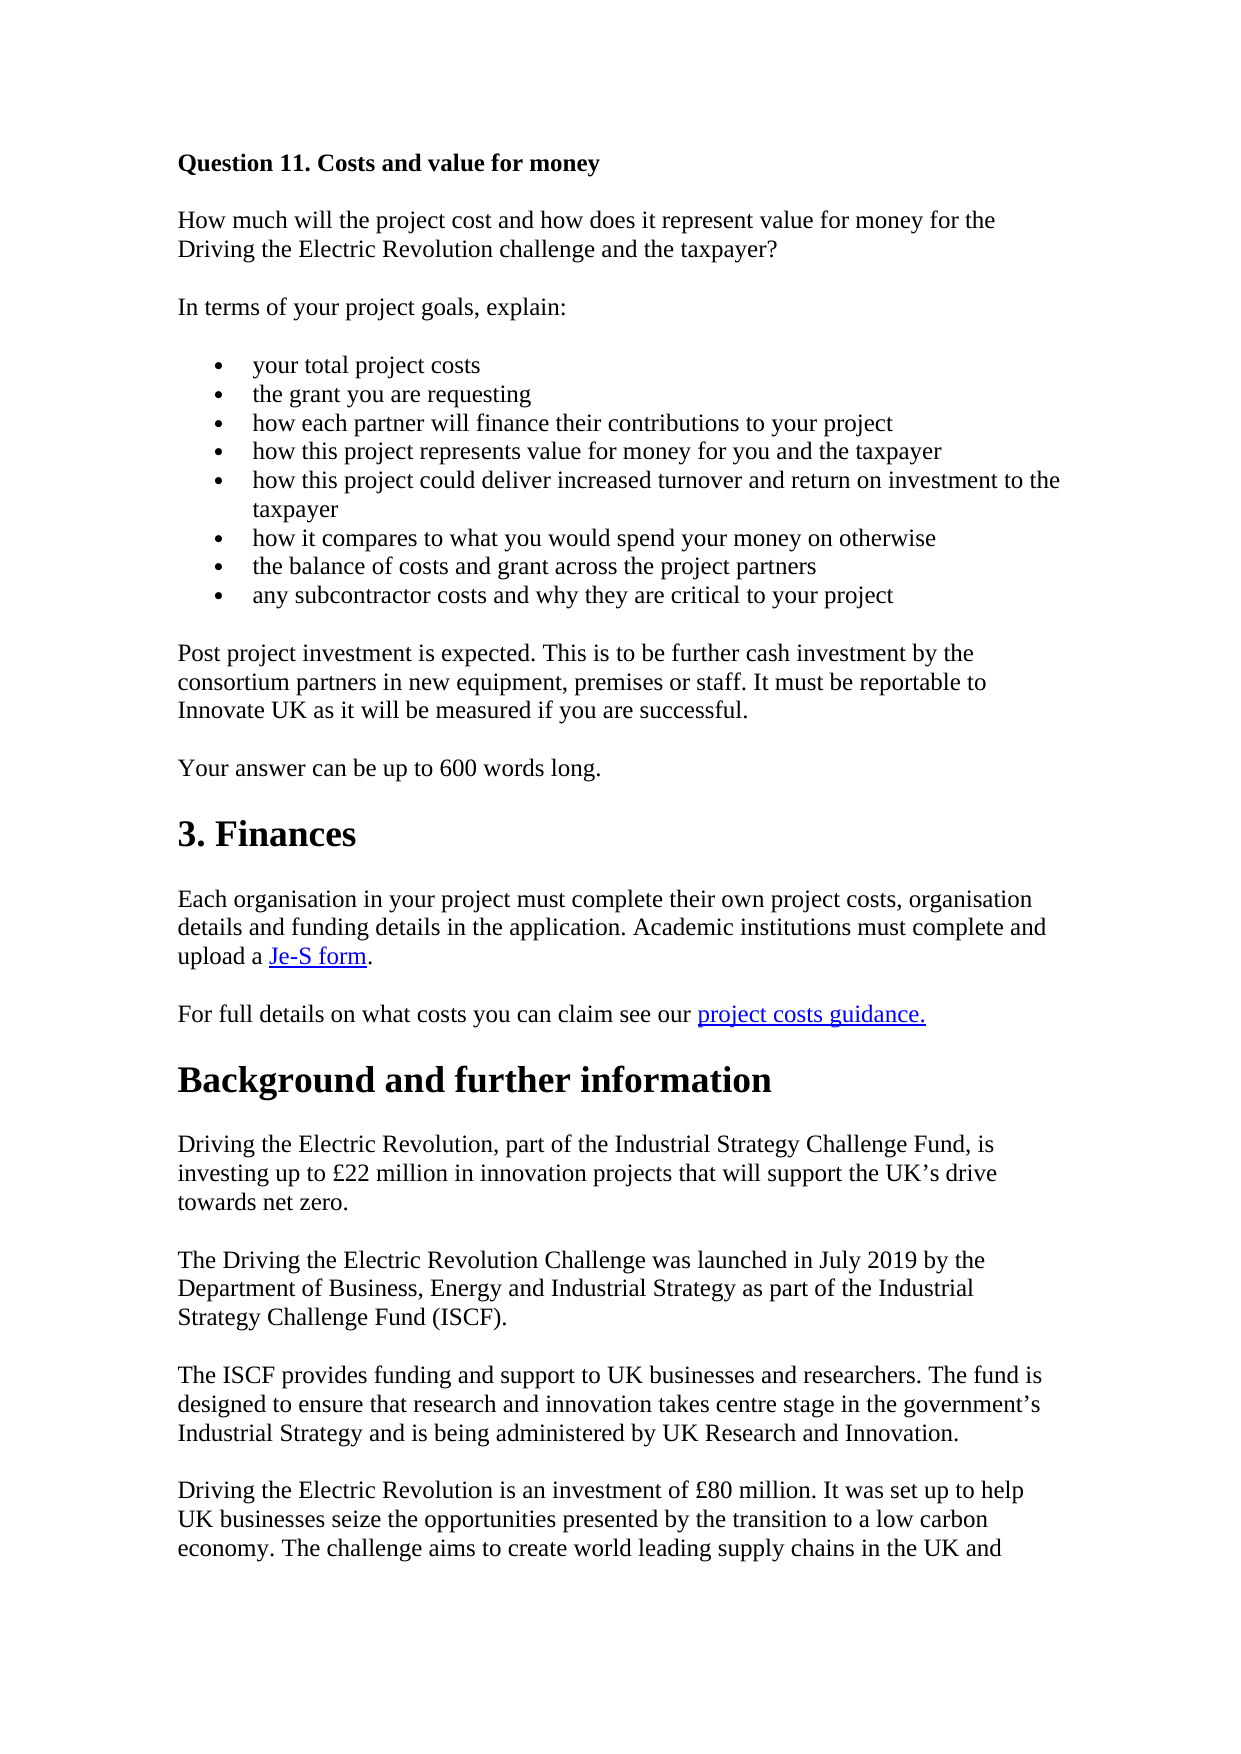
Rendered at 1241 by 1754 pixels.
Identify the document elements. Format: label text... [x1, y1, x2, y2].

list how this project represents value for money for you and the taxpayer [215, 436, 1063, 465]
list how each partner will finance their contributions to your project [215, 408, 1063, 436]
text Question 11. Costs and value for money [177, 148, 1063, 176]
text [177, 1476, 1063, 1562]
text How much will the project cost and how does it represent value for money for the Driving the Electric Revolution challenge and the taxpayer? [177, 206, 1063, 263]
list the balance of costs and grant across the project partners [215, 551, 1063, 580]
list any subcontractor costs and why they are critical to your project [215, 580, 1063, 609]
text Each organisation in your project must complete their own project costs, organisation details and funding details in the application. Academic institutions must complete and upload a Je-S form. [177, 884, 1063, 970]
text Driving the Electric Revolution, part of the Industrial Strategy Challenge Fund, is investing up to £22 million in innovation projects that will support the UK’s drive towards net zero. [177, 1129, 1063, 1216]
text Post project investment is expected. This is to be further cash investment by the consortium partners in new equipment, premises or staff. It must be reportable to Innovate UK as it will be measured if you are successful. [177, 638, 1063, 724]
list the grant you are requesting [215, 379, 1063, 408]
text Your answer can be up to 600 words long. [177, 753, 1063, 782]
list your total project costs [215, 350, 1063, 379]
text 3. Finances [177, 811, 1063, 854]
text The ISCF provides funding and support to UK businesses and researchers. The fund is designed to ensure that research and innovation takes centre stage in the government’s Industrial Strategy and is being administered by UK Research and Innovation. [177, 1360, 1063, 1446]
text For full details on what costs you can claim see our project costs guidance. [177, 999, 1063, 1028]
text The Driving the Electric Revolution Challenge was launched in July 2019 by the Department of Business, Energy and Industrial Strategy as part of the Industrial Strategy Challenge Fund (ISCF). [177, 1245, 1063, 1331]
list how it compares to what you would spend your money on otherwise [215, 523, 1063, 551]
text In terms of your project goals, explain: [177, 292, 1063, 321]
list how this project could deliver increased turnover and return on investment to the taxpayer [215, 465, 1063, 523]
text Background and further information [177, 1057, 1063, 1100]
